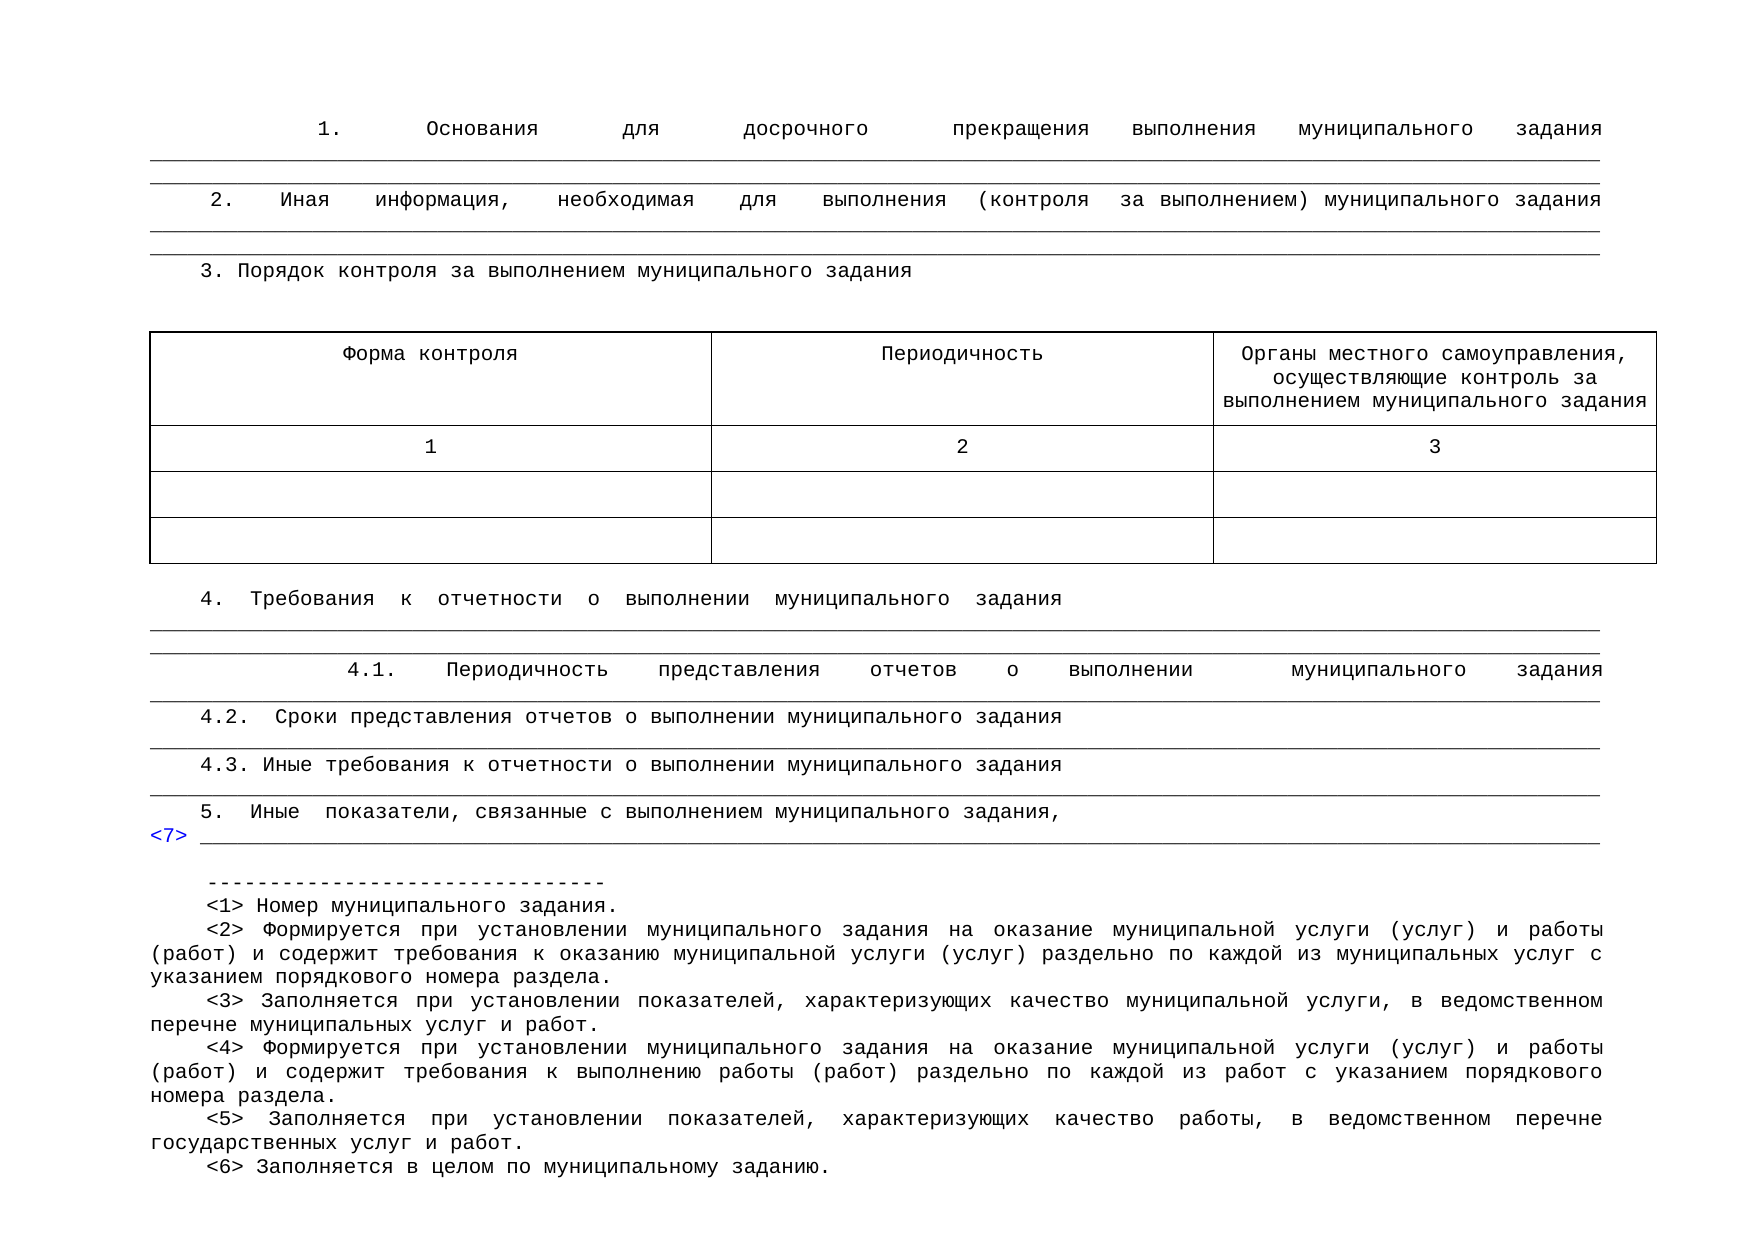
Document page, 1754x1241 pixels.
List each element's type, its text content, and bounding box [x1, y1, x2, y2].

text ____________________________________________________________________________________________________________________ [150, 612, 1604, 635]
text <2> Формируется при установлении муниципального задания на оказание муниципальной услуги (услуг) и работы (работ) и содержит требования к оказанию муниципальной услуги (услуг) раздельно по каждой из муниципальных услуг с указанием порядкового номера раздела. [150, 919, 1604, 990]
text <3> Заполняется при установлении показателей, характеризующих качество муниципальной услуги, в ведомственном перечне муниципальных услуг и работ. [150, 990, 1604, 1037]
text <6> Заполняется в целом по муниципальному заданию. [150, 1156, 1604, 1179]
table_cell 1 [151, 426, 711, 471]
text 5. Иные показатели, связанные с выполнением муниципального задания, [150, 801, 1604, 824]
text ____________________________________________________________________________________________________________________ [150, 730, 1604, 754]
text 2. Иная информация, необходимая для выполнения (контроля за выполнением) муниципального задания ____________________________________________________________________________________________________________________ [150, 189, 1604, 236]
text <1> Номер муниципального задания. [150, 896, 1604, 919]
text 4.2. Сроки представления отчетов о выполнении муниципального задания [150, 706, 1604, 730]
table_cell [712, 518, 1213, 563]
table_cell 2 [712, 426, 1213, 471]
text 4.1. Периодичность представления отчетов о выполнении муниципального задания ____________________________________________________________________________________________________________________ [150, 659, 1604, 706]
text 3. Порядок контроля за выполнением муниципального задания [150, 260, 1604, 283]
table_cell [151, 518, 711, 563]
text <7> ________________________________________________________________________________________________________________ [150, 824, 1604, 848]
table_cell [1214, 472, 1656, 517]
text -------------------------------- [150, 872, 1604, 896]
text 4.3. Иные требования к отчетности о выполнении муниципального задания [150, 754, 1604, 777]
text <4> Формируется при установлении муниципального задания на оказание муниципальной услуги (услуг) и работы (работ) и содержит требования к выполнению работы (работ) раздельно по каждой из работ с указанием порядкового номера раздела. [150, 1037, 1604, 1108]
table_cell [151, 472, 711, 517]
text 1. Основания для досрочного прекращения выполнения муниципального задания ____________________________________________________________________________________________________________________ [150, 118, 1604, 165]
table_header Органы местного самоуправления, осуществляющие контроль за выполнением муниципального задания [1214, 333, 1656, 425]
text ____________________________________________________________________________________________________________________ [150, 165, 1604, 189]
table_header Периодичность [712, 333, 1213, 425]
table_cell [1214, 518, 1656, 563]
table_header Форма контроля [151, 333, 711, 425]
table_cell [712, 472, 1213, 517]
text ____________________________________________________________________________________________________________________ [150, 635, 1604, 659]
table_cell 3 [1214, 426, 1656, 471]
text <5> Заполняется при установлении показателей, характеризующих качество работы, в ведомственном перечне государственных услуг и работ. [150, 1108, 1604, 1156]
text 4. Требования к отчетности о выполнении муниципального задания [150, 588, 1604, 612]
text ____________________________________________________________________________________________________________________ [150, 236, 1604, 260]
text ____________________________________________________________________________________________________________________ [150, 777, 1604, 801]
